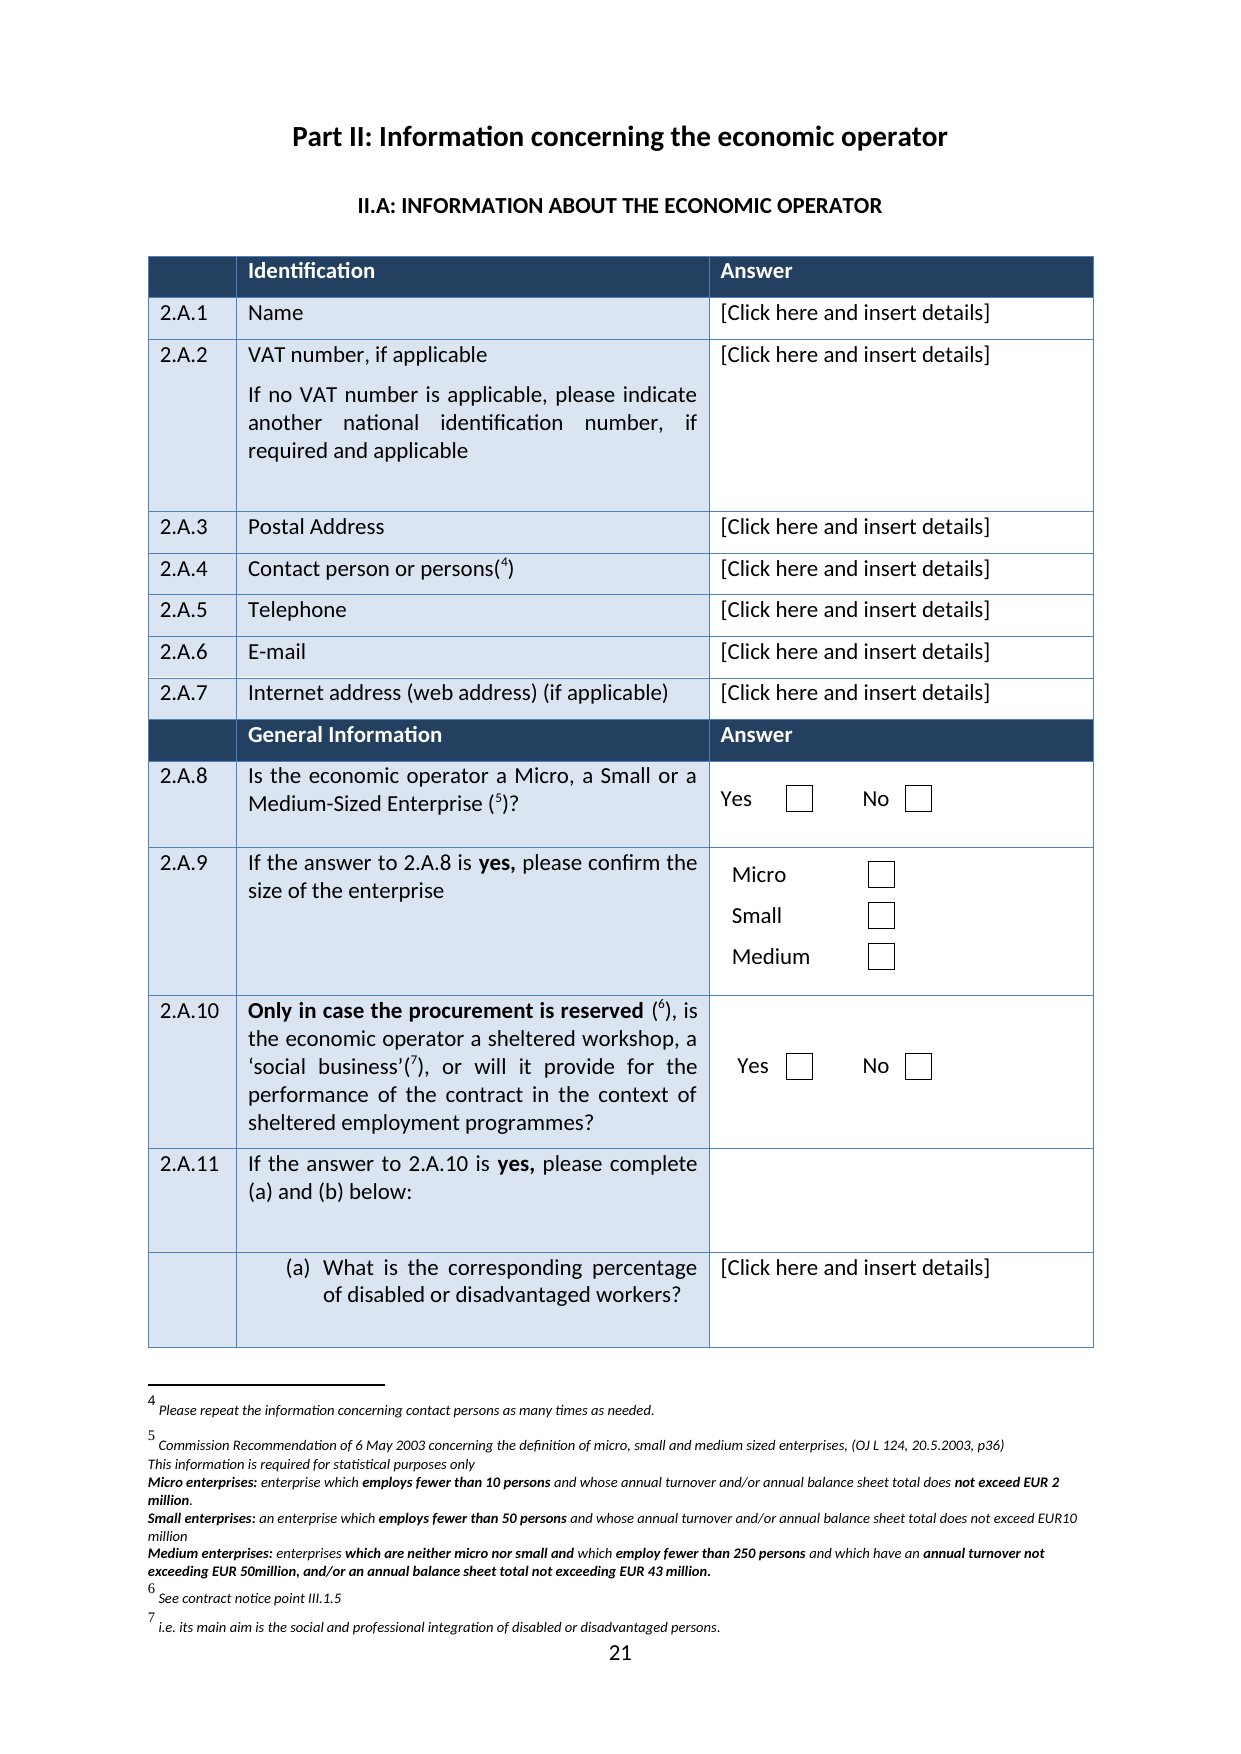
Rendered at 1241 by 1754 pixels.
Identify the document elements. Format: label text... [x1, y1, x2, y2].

table_header Identification [237, 257, 709, 297]
table_cell Is the economic operator a Micro, a Small or a Medium-Sized Enterprise ()? [237, 762, 709, 847]
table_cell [710, 1253, 1093, 1347]
table_cell [Click here and insert details] [710, 637, 1093, 677]
table_cell [149, 720, 236, 761]
table_cell [Click here and insert details] [710, 554, 1093, 594]
table_cell 2.A.2 [149, 340, 236, 511]
text II.A: INFORMATION ABOUT THE ECONOMIC OPERATOR [148, 191, 1092, 219]
table_cell If the answer to 2.A.8 is yes, please confirm the size of the enterprise [237, 848, 709, 995]
table_cell 2.A.5 [149, 595, 236, 636]
table_cell 2.A.4 [149, 554, 236, 594]
table_cell [710, 1149, 1093, 1252]
table_cell 2.A.10 [149, 996, 236, 1148]
table_cell 2.A.6 [149, 637, 236, 677]
table_cell Postal Address [237, 512, 709, 553]
table_cell E-mail [237, 637, 709, 677]
table_cell 2.A.8 [149, 762, 236, 847]
table_cell [Click here and insert details] [710, 679, 1093, 719]
table_cell [710, 762, 1093, 847]
table_cell 2.A.7 [149, 679, 236, 719]
table_cell What is the corresponding percentage of disabled or disadvantaged workers? [237, 1253, 709, 1347]
table_cell Answer [710, 720, 1093, 761]
table_cell 2.A.9 [149, 848, 236, 995]
table_cell [149, 1253, 236, 1347]
table_cell [Click here and insert details] [710, 340, 1093, 511]
table_cell [710, 848, 1093, 995]
table_cell [Click here and insert details] [710, 512, 1093, 553]
table_cell Telephone [237, 595, 709, 636]
table_cell 2.A.1 [149, 298, 236, 339]
text Part II: Information concerning the economic operator [148, 118, 1092, 154]
table_cell VAT number, if applicable If no VAT number is applicable, please indicate another national identification number, if required and applicable [237, 340, 709, 511]
table_header [149, 257, 236, 297]
table_cell [Click here and insert details] [710, 298, 1093, 339]
table_cell 2.A.11 [149, 1149, 236, 1252]
table_cell 2.A.3 [149, 512, 236, 553]
table_cell Name [237, 298, 709, 339]
table_cell [710, 996, 1093, 1148]
table_header Answer [710, 257, 1093, 297]
table_cell [Click here and insert details] [710, 595, 1093, 636]
table_cell Internet address (web address) (if applicable) [237, 679, 709, 719]
table_cell General Information [237, 720, 709, 761]
table_cell Only in case the procurement is reserved (), is the economic operator a sheltered workshop, a ‘social business’(), or will it provide for the performance of the contract in the context of sheltered employment programmes? [237, 996, 709, 1148]
table_cell Contact person or persons() [237, 554, 709, 594]
table_cell If the answer to 2.A.10 is yes, please complete (a) and (b) below: [237, 1149, 709, 1252]
